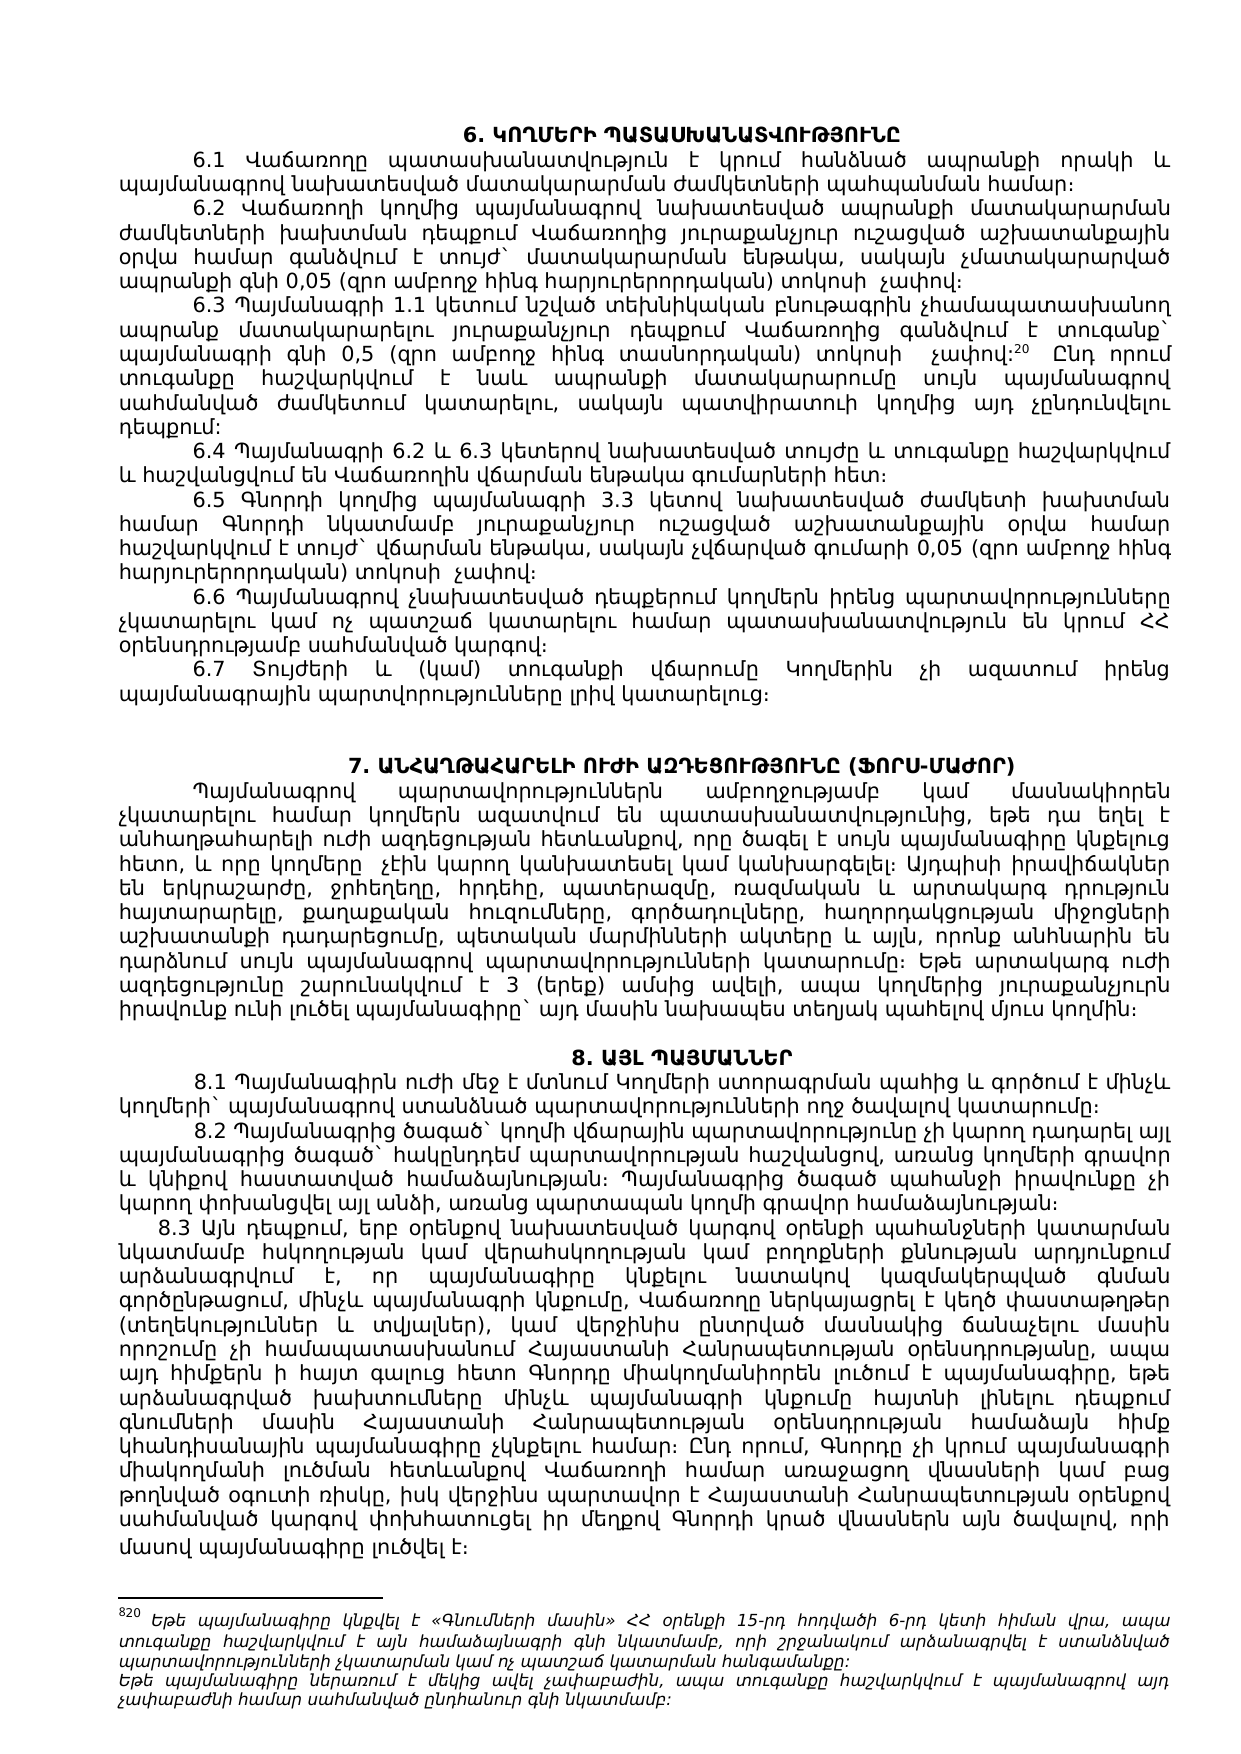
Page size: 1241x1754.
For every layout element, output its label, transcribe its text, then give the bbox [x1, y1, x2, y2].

text 6.7 Տույժերի և (կամ) տուգանքի վճարումը Կողմերին չի ազատում իրենց պայմանագրային պարտվորությունները լրիվ կատարելուց։ [118, 657, 1171, 706]
text 8.3 Այն դեպքում, երբ օրենքով նախատեսված կարգով օրենքի պահանջների կատարման նկատմամբ հսկողության կամ վերահսկողության կամ բողոքների քննության արդյունքում արձանագրվում է, որ պայմանագիրը կնքելու նատակով կազմակերպված գնման գործընթացում, մինչև պայմանագրի կնքումը, Վաճառողը ներկայացրել է կեղծ փաստաթղթեր (տեղեկություններ և տվյալներ), կամ վերջինիս ընտրված մասնակից ճանաչելու մասին որոշումը չի համապատասխանում Հայաստանի Հանրապետության օրենսդրությանը, ապա այդ հիմքերն ի հայտ գալուց հետո Գնորդը միակողմանիորեն լուծում է պայմանագիրը, եթե արձանագրված խախտումները մինչև պայմանագրի կնքումը հայտնի լինելու դեպքում գնումների մասին Հայաստանի Հանրապետության օրենսդրության համաձայն հիմք կհանդիսանային պայմանագիրը չկնքելու համար։ Ընդ որում, Գնորդը չի կրում պայմանագրի միակողմանի լուծման հետևանքով Վաճառողի համար առաջացող վնասների կամ բաց թողնված օգուտի ռիսկը, իսկ վերջինս պարտավոր է Հայաստանի Հանրապետության օրենքով սահմանված կարգով փոխհատուցել իր մեղքով Գնորդի կրած վնասներն այն ծավալով, որի մասով պայմանագիրը լուծվել է։ [118, 1216, 1171, 1560]
text Պայմանագրով պարտավորություններն ամբողջությամբ կամ մասնակիորեն չկատարելու համար կողմերն ազատվում են պատասխանատվությունից, եթե դա եղել է անհաղթահարելի ուժի ազդեցության հետևանքով, որը ծագել է սույն պայմանագիրը կնքելուց հետո, և որը կողմերը չէին կարող կանխատեսել կամ կանխարգելել։ Այդպիսի իրավիճակներ են երկրաշարժը, ջրհեղեղը, հրդեհը, պատերազմը, ռազմական և արտակարգ դրություն հայտարարելը, քաղաքական հուզումները, գործադուլները, հաղորդակցության միջոցների աշխատանքի դադարեցումը, պետական մարմինների ակտերը և այլն, որոնք անհնարին են դարձնում սույն պայմանագրով պարտավորությունների կատարումը։ Եթե արտակարգ ուժի ազդեցությունը շարունակվում է 3 (երեք) ամսից ավելի, ապա կողմերից յուրաքանչյուրն իրավունք ունի լուծել պայմանագիրը` այդ մասին նախապես տեղյակ պահելով մյուս կողմին։ [118, 779, 1171, 1022]
text 8.2 Պայմանագրից ծագած` կողմի վճարային պարտավորությունը չի կարող դադարել այլ պայմանագրից ծագած` հակընդդեմ պարտավորության հաշվանցով, առանց կողմերի գրավոր և կնիքով հաստատված համաձայնության։ Պայմանագրից ծագած պահանջի իրավունքը չի կարող փոխանցվել այլ անձի, առանց պարտապան կողմի գրավոր համաձայնության։ [118, 1119, 1171, 1216]
text 8. ԱՅԼ ՊԱՅՄԱՆՆԵՐ [118, 1046, 1171, 1070]
text 8.1 Պայմանագիրն ուժի մեջ է մտնում Կողմերի ստորագրման պահից և գործում է մինչև կողմերի` պայմանագրով ստանձնած պարտավորությունների ողջ ծավալով կատարումը։ [118, 1070, 1171, 1119]
text 6.6 Պայմանագրով չնախատեսված դեպքերում կողմերն իրենց պարտավորությունները չկատարելու կամ ոչ պատշաճ կատարելու համար պատասխանատվություն են կրում ՀՀ օրենսդրությամբ սահմանված կարգով։ [118, 585, 1171, 657]
text 6.5 Գնորդի կողմից պայմանագրի 3.3 կետով նախատեսված ժամկետի խախտման համար Գնորդի նկատմամբ յուրաքանչյուր ուշացված աշխատանքային օրվա համար հաշվարկվում է տույժ` վճարման ենթակա, սակայն չվճարված գումարի 0,05 (զրո ամբողջ հինգ հարյուրերորդական) տոկոսի չափով։ [118, 488, 1171, 585]
text 6.4 Պայմանագրի 6.2 և 6.3 կետերով նախատեսված տույժը և տուգանքը հաշվարկվում և հաշվանցվում են Վաճառողին վճարման ենթակա գումարների հետ։ [118, 439, 1171, 488]
text 6.1 Վաճառողը պատասխանատվություն է կրում հանձնած ապրանքի որակի և պայմանագրով նախատեսված մատակարարման ժամկետների պահպանման համար։ [118, 148, 1171, 196]
text 7. ԱՆՀԱՂԹԱՀԱՐԵԼԻ ՈՒԺԻ ԱԶԴԵՑՈՒԹՅՈՒՆԸ (ՖՈՐՍ-ՄԱԺՈՐ) [118, 754, 1171, 779]
text 6.3 Պայմանագրի 1.1 կետում նշված տեխնիկական բնութագրին չհամապատասխանող ապրանք մատակարարելու յուրաքանչյուր դեպքում Վաճառողից գանձվում է տուգանք` պայմանագրի գնի 0,5 (զրո ամբողջ հինգ տասնորդական) տոկոսի չափով:2032Ընդ որում տուգանքը հաշվարկվում է նաև ապրանքի մատակարարումը սույն պայմանագրով սահմանված ժամկետում կատարելու, սակայն պատվիրատուի կողմից այդ չընդունվելու դեպքում: [118, 293, 1171, 439]
text 6.2 Վաճառողի կողմից պայմանագրով նախատեսված ապրանքի մատակարարման ժամկետների խախտման դեպքում Վաճառողից յուրաքանչյուր ուշացված աշխատանքային օրվա համար գանձվում է տույժ` մատակարարման ենթակա, սակայն չմատակարարված ապրանքի գնի 0,05 (զրո ամբողջ հինգ հարյուրերորդական) տոկոսի չափով։ [118, 196, 1171, 293]
text 6. ԿՈՂՄԵՐԻ ՊԱՏԱՍԽԱՆԱՏՎՈՒԹՅՈՒՆԸ [118, 123, 1171, 148]
